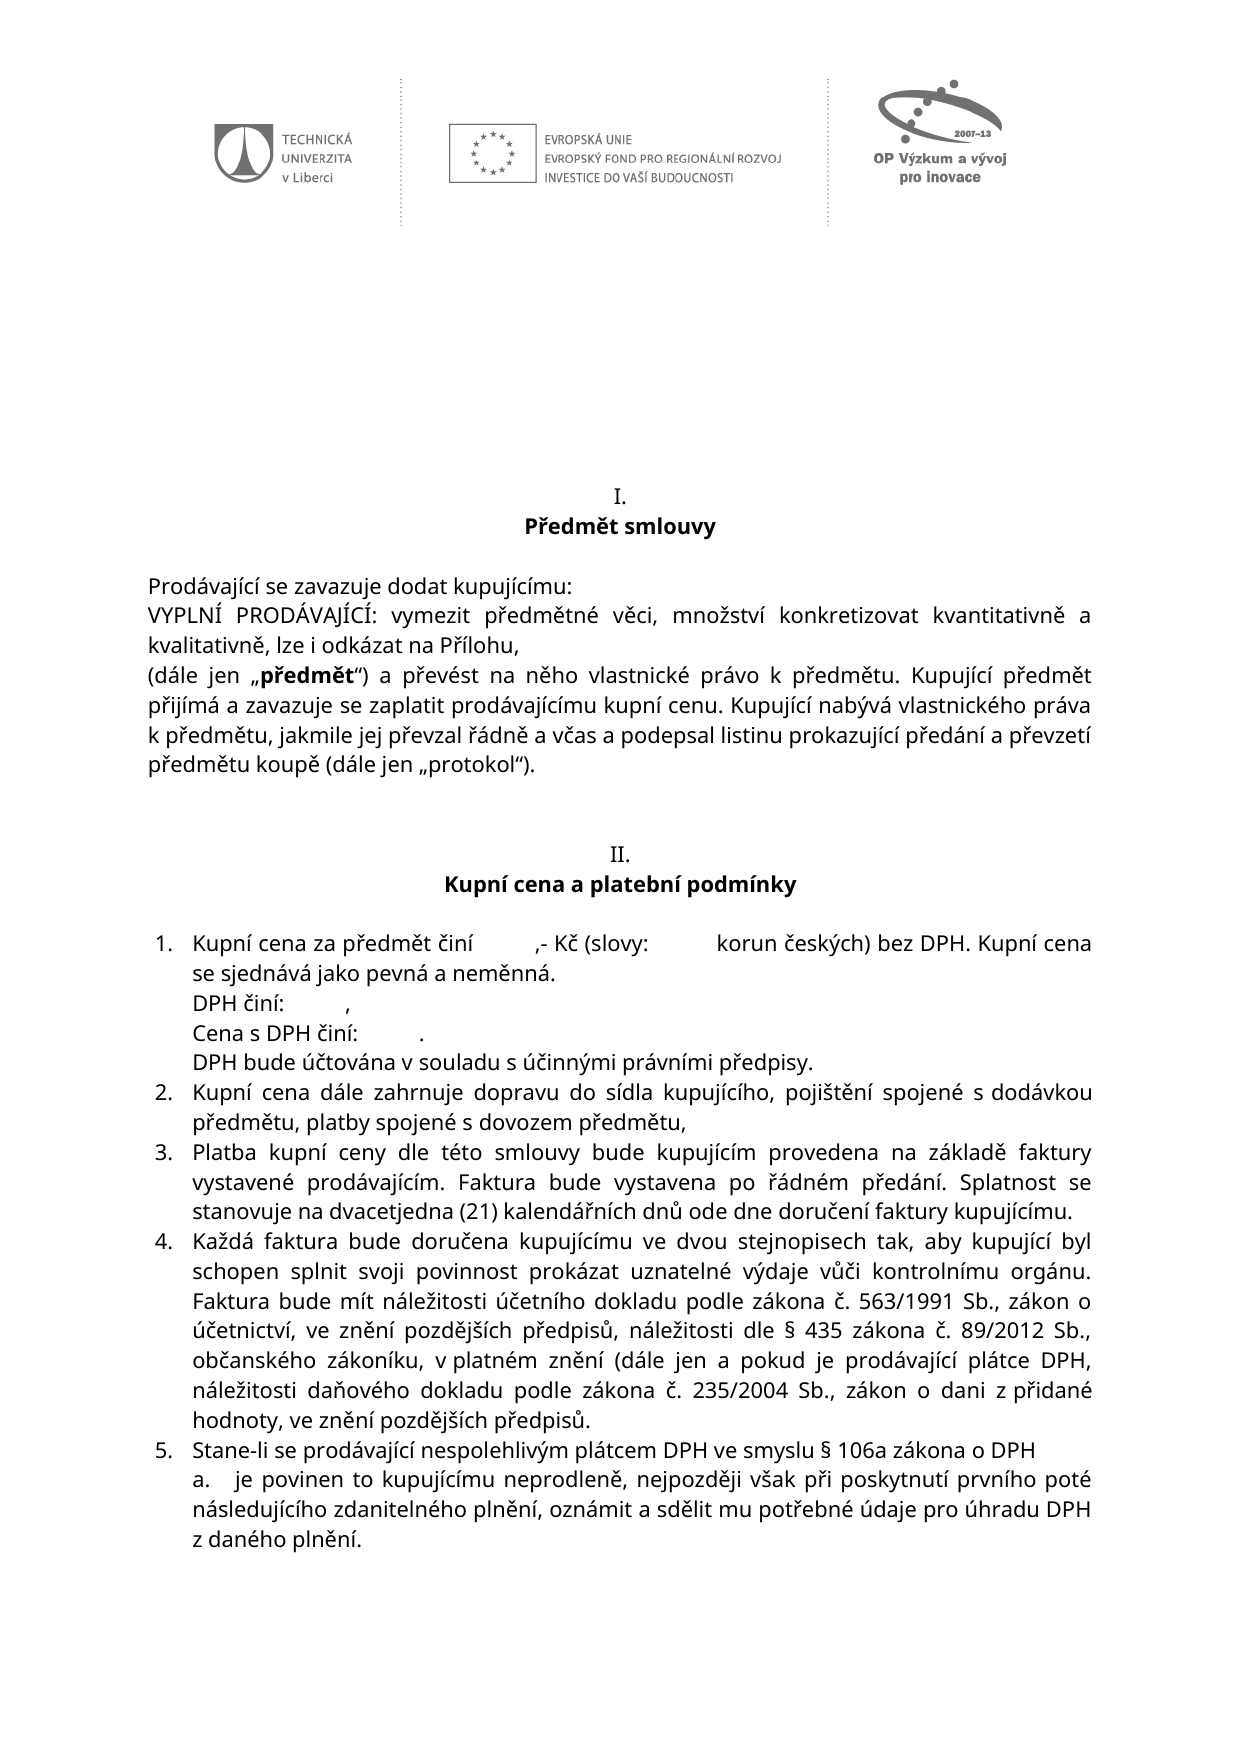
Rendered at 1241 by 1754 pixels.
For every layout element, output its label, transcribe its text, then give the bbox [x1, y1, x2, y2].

list Kupní cena za předmět činí ,- Kč (slovy: korun českých) bez DPH. Kupní cena se sjednává jako pevná a neměnná. [154, 928, 1093, 988]
text Prodávající se zavazuje dodat kupujícímu: [148, 571, 1093, 601]
text (dále jen „předmět“) a převést na něho vlastnické právo k předmětu. Kupující předmět přijímá a zavazuje se zaplatit prodávajícímu kupní cenu. Kupující nabývá vlastnického práva k předmětu, jakmile jej převzal řádně a včas a podepsal listinu prokazující předání a převzetí předmětu koupě (dále jen „protokol“). [148, 660, 1093, 779]
text Kupní cena a platební podmínky [148, 869, 1093, 898]
text VYPLNÍ PRODÁVAJÍCÍ: vymezit předmětné věci, množství konkretizovat kvantitativně a kvalitativně, lze i odkázat na Přílohu, [148, 601, 1093, 660]
text Cena s DPH činí: . [192, 1018, 1093, 1047]
text DPH činí: , [192, 988, 1093, 1018]
list Platba kupní ceny dle této smlouvy bude kupujícím provedena na základě faktury vystavené prodávajícím. Faktura bude vystavena po řádném předání. Splatnost se stanovuje na dvacetjedna (21) kalendářních dnů ode dne doručení faktury kupujícímu. [154, 1137, 1093, 1226]
text II. [148, 839, 1093, 869]
list Každá faktura bude doručena kupujícímu ve dvou stejnopisech tak, aby kupující byl schopen splnit svoji povinnost prokázat uznatelné výdaje vůči kontrolnímu orgánu. Faktura bude mít náležitosti účetního dokladu podle zákona č. 563/1991 Sb., zákon o účetnictví, ve znění pozdějších předpisů, náležitosti dle § 435 zákona č. 89/2012 Sb., občanského zákoníku, v platném znění (dále jen a pokud je prodávající plátce DPH, náležitosti daňového dokladu podle zákona č. 235/2004 Sb., zákon o dani z přidané hodnoty, ve znění pozdějších předpisů. [154, 1226, 1093, 1435]
text DPH bude účtována v souladu s účinnými právními předpisy. [192, 1047, 1093, 1077]
subtitle Předmět smlouvy [148, 511, 1093, 541]
list Stane-li se prodávající nespolehlivým plátcem DPH ve smyslu § 106a zákona o DPH [154, 1435, 1093, 1464]
text I. [148, 481, 1093, 511]
text a. je povinen to kupujícímu neprodleně, nejpozději však při poskytnutí prvního poté následujícího zdanitelného plnění, oznámit a sdělit mu potřebné údaje pro úhradu DPH z daného plnění. [192, 1464, 1093, 1554]
list Kupní cena dále zahrnuje dopravu do sídla kupujícího, pojištění spojené s dodávkou předmětu, platby spojené s dovozem předmětu, [154, 1077, 1093, 1137]
picture [143, 71, 1090, 231]
